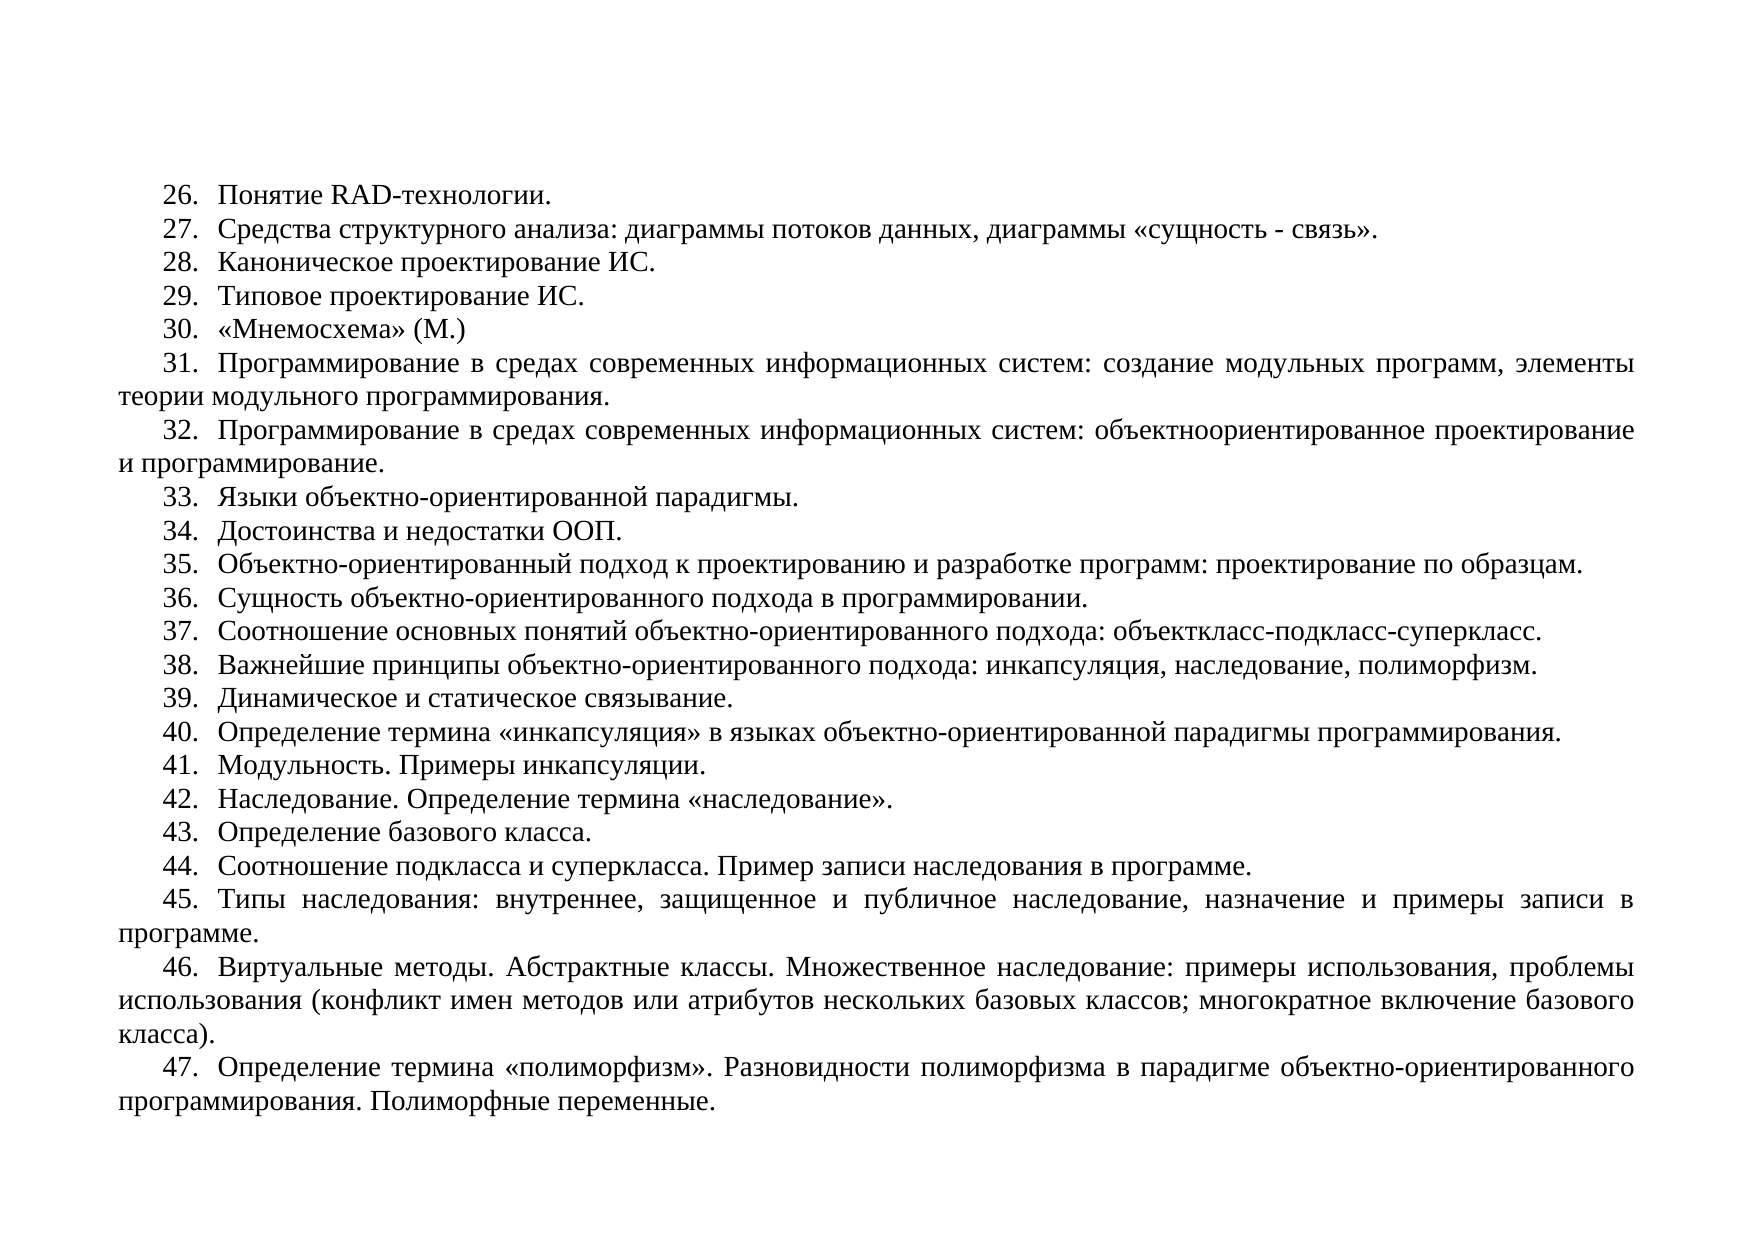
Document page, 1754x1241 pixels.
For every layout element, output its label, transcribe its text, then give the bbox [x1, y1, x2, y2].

text 39. Динамическое и статическое связывание. [118, 680, 1636, 714]
text 47. Определение термина «полиморфизм». Разновидности полиморфизма в парадигме объектно-ориентированного программирования. Полиморфные переменные. [118, 1049, 1636, 1116]
text 45. Типы наследования: внутреннее, защищенное и публичное наследование, назначение и примеры записи в программе. [118, 882, 1636, 949]
text 34. Достоинства и недостатки ООП. [118, 513, 1636, 546]
text 32. Программирование в средах современных информационных систем: объектноориентированное проектирование и программирование. [118, 412, 1636, 479]
text 33. Языки объектно-ориентированной парадигмы. [118, 479, 1636, 513]
text 37. Соотношение основных понятий объектно-ориентированного подхода: объекткласс-подкласс-суперкласс. [118, 613, 1636, 647]
text 38. Важнейшие принципы объектно-ориентированного подхода: инкапсуляция, наследование, полиморфизм. [118, 647, 1636, 680]
text 46. Виртуальные методы. Абстрактные классы. Множественное наследование: примеры использования, проблемы использования (конфликт имен методов или атрибутов нескольких базовых классов; многократное включение базового класса). [118, 949, 1636, 1049]
text 30. «Мнемосхема» (М.) [118, 311, 1636, 345]
text 36. Сущность объектно-ориентированного подхода в программировании. [118, 580, 1636, 613]
text 40. Определение термина «инкапсуляция» в языках объектно-ориентированной парадигмы программирования. [118, 714, 1636, 747]
text 41. Модульность. Примеры инкапсуляции. [118, 747, 1636, 781]
text 35. Объектно-ориентированный подход к проектированию и разработке программ: проектирование по образцам. [118, 546, 1636, 580]
text 42. Наследование. Определение термина «наследование». [118, 781, 1636, 814]
text 26. Понятие RAD-технологии. [118, 177, 1636, 211]
text 31. Программирование в средах современных информационных систем: создание модульных программ, элементы теории модульного программирования. [118, 345, 1636, 412]
text 43. Определение базового класса. [118, 814, 1636, 848]
text 27. Средства структурного анализа: диаграммы потоков данных, диаграммы «сущность - связь». [118, 211, 1636, 244]
text 28. Каноническое проектирование ИС. [118, 244, 1636, 278]
text 29. Типовое проектирование ИС. [118, 278, 1636, 311]
text 44. Соотношение подкласса и суперкласса. Пример записи наследования в программе. [118, 848, 1636, 882]
